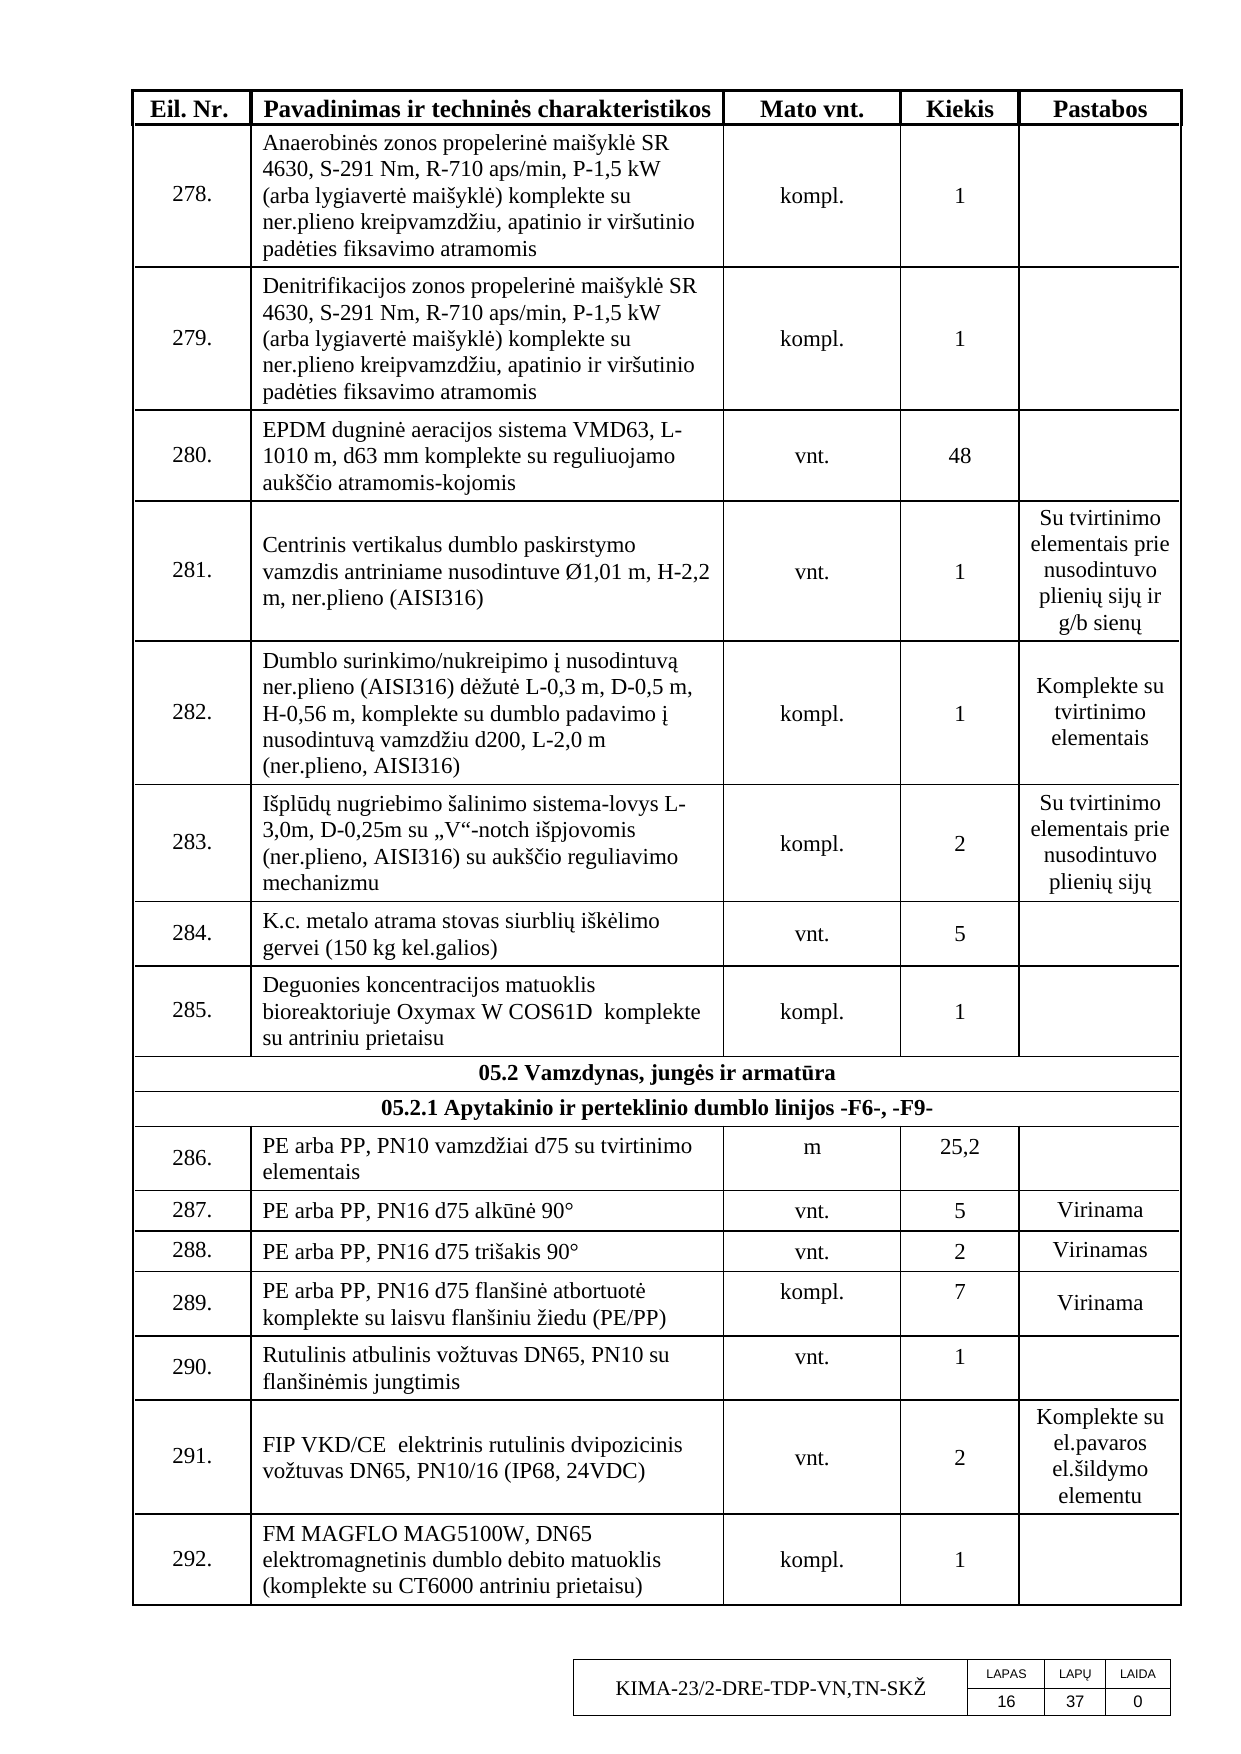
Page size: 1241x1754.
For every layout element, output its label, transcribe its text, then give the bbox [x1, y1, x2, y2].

table_header Mato vnt. [725, 92, 899, 123]
table_cell vnt. [724, 411, 900, 500]
table_cell EPDM dugninė aeracijos sistema VMD63, L-1010 m, d63 mm komplekte su reguliuojamo aukščio atramomis-kojomis [252, 411, 723, 500]
table_cell Dumblo surinkimo/nukreipimo į nusodintuvą ner.plieno (AISI316) dėžutė L-0,3 m, D-0,5 m, H-0,56 m, komplekte su dumblo padavimo į nusodintuvą vamzdžiu d200, L-2,0 m (ner.plieno, AISI316) [252, 642, 723, 784]
table_cell Komplekte su el.pavaros el.šildymo elementu [1020, 1399, 1180, 1513]
table_cell PE arba PP, PN16 d75 alkūnė 90° [252, 1191, 723, 1230]
table_cell [1020, 266, 1180, 409]
table_cell Virinama [1020, 1190, 1180, 1230]
table_cell 2 [901, 785, 1018, 901]
table_cell Rutulinis atbulinis vožtuvas DN65, PN10 su flanšinėmis jungtimis [252, 1337, 723, 1399]
table_cell 281. [134, 500, 250, 640]
table_cell 2 [901, 1401, 1018, 1513]
table_cell 287. [134, 1190, 250, 1230]
table_cell Centrinis vertikalus dumblo paskirstymo vamzdis antriniame nusodintuve Ø1,01 m, H-2,2 m, ner.plieno (AISI316) [252, 502, 723, 640]
table_cell 2 [901, 1232, 1018, 1271]
table_cell FIP VKD/CE elektrinis rutulinis dvipozicinis vožtuvas DN65, PN10/16 (IP68, 24VDC) [252, 1401, 723, 1513]
table_cell 1 [901, 502, 1018, 640]
table_header Kiekis [902, 92, 1017, 123]
table_cell Anaerobinės zonos propelerinė maišyklė SR 4630, S-291 Nm, R-710 aps/min, P-1,5 kW (arba lygiavertė maišyklė) komplekte su ner.plieno kreipvamzdžiu, apatinio ir viršutinio padėties fiksavimo atramomis [252, 126, 723, 266]
table_cell Deguonies koncentracijos matuoklis bioreaktoriuje Oxymax W COS61D komplekte su antriniu prietaisu [252, 967, 723, 1056]
table_cell 1 [901, 126, 1018, 266]
table_cell PE arba PP, PN16 d75 flanšinė atbortuotė komplekte su laisvu flanšiniu žiedu (PE/PP) [252, 1272, 723, 1335]
table_cell 1 [901, 967, 1018, 1056]
table_cell Komplekte su tvirtinimo elementais [1020, 640, 1180, 784]
table_cell 280. [134, 409, 250, 500]
table_cell vnt. [724, 1401, 900, 1513]
table_cell kompl. [724, 642, 900, 784]
table_cell 05.2.1 Apytakinio ir perteklinio dumblo linijos -F6-, -F9- [134, 1091, 1180, 1126]
table_cell Virinamas [1020, 1230, 1180, 1271]
table_cell 288. [134, 1230, 250, 1271]
table_cell Virinama [1020, 1271, 1180, 1335]
table_cell Denitrifikacijos zonos propelerinė maišyklė SR 4630, S-291 Nm, R-710 aps/min, P-1,5 kW (arba lygiavertė maišyklė) komplekte su ner.plieno kreipvamzdžiu, apatinio ir viršutinio padėties fiksavimo atramomis [252, 268, 723, 409]
table_cell 1 [901, 642, 1018, 784]
table_cell 05.2 Vamzdynas, jungės ir armatūra [134, 1056, 1180, 1091]
table_cell 48 [901, 411, 1018, 500]
table_cell 283. [134, 784, 250, 901]
table_cell vnt. [724, 1232, 900, 1271]
table_cell [1020, 123, 1180, 266]
table_cell 25,2 [901, 1127, 1018, 1190]
table_cell kompl. [724, 1515, 900, 1604]
table_cell [1020, 1126, 1180, 1190]
table_cell [1020, 409, 1180, 500]
table_cell 290. [134, 1335, 250, 1399]
table_cell [1020, 1335, 1180, 1399]
table_cell vnt. [724, 502, 900, 640]
table_cell 279. [134, 266, 250, 409]
table_cell 5 [901, 1191, 1018, 1230]
table_cell kompl. [724, 268, 900, 409]
table_cell K.c. metalo atrama stovas siurblių iškėlimo gervei (150 kg kel.galios) [252, 902, 723, 965]
table_cell kompl. [724, 785, 900, 901]
table_cell kompl. [724, 1272, 900, 1335]
table_cell 278. [134, 123, 250, 266]
table_cell 282. [134, 640, 250, 784]
table_header Pavadinimas ir techninės charakteristikos [253, 92, 722, 123]
table_cell 284. [134, 901, 250, 965]
table_cell 292. [134, 1513, 250, 1604]
table_cell [1020, 965, 1180, 1056]
table_cell vnt. [724, 1337, 900, 1399]
table_cell Išplūdų nugriebimo šalinimo sistema-lovys L-3,0m, D-0,25m su „V“-notch išpjovomis (ner.plieno, AISI316) su aukščio reguliavimo mechanizmu [252, 785, 723, 901]
table_cell Su tvirtinimo elementais prie nusodintuvo plienių sijų [1020, 784, 1180, 901]
table_cell kompl. [724, 967, 900, 1056]
table_cell [1020, 901, 1180, 965]
table_cell 285. [134, 965, 250, 1056]
table_cell PE arba PP, PN10 vamzdžiai d75 su tvirtinimo elementais [252, 1127, 723, 1190]
table_cell 7 [901, 1272, 1018, 1335]
table_cell 291. [134, 1399, 250, 1513]
table_cell 289. [134, 1271, 250, 1335]
table_cell PE arba PP, PN16 d75 trišakis 90° [252, 1232, 723, 1271]
table_cell 1 [901, 1337, 1018, 1399]
table_cell 1 [901, 1515, 1018, 1604]
table_header Eil. Nr. [134, 92, 249, 123]
table_cell vnt. [724, 1191, 900, 1230]
table_cell [1020, 1513, 1180, 1604]
table_cell vnt. [724, 902, 900, 965]
table_header Pastabos [1021, 92, 1180, 123]
table_cell 286. [134, 1126, 250, 1190]
table_cell Su tvirtinimo elementais prie nusodintuvo plienių sijų ir g/b sienų [1020, 500, 1180, 640]
table_cell m [724, 1127, 900, 1190]
table_cell FM MAGFLO MAG5100W, DN65 elektromagnetinis dumblo debito matuoklis (komplekte su CT6000 antriniu prietaisu) [252, 1515, 723, 1604]
table_cell 5 [901, 902, 1018, 965]
table_cell kompl. [724, 126, 900, 266]
table_cell 1 [901, 268, 1018, 409]
